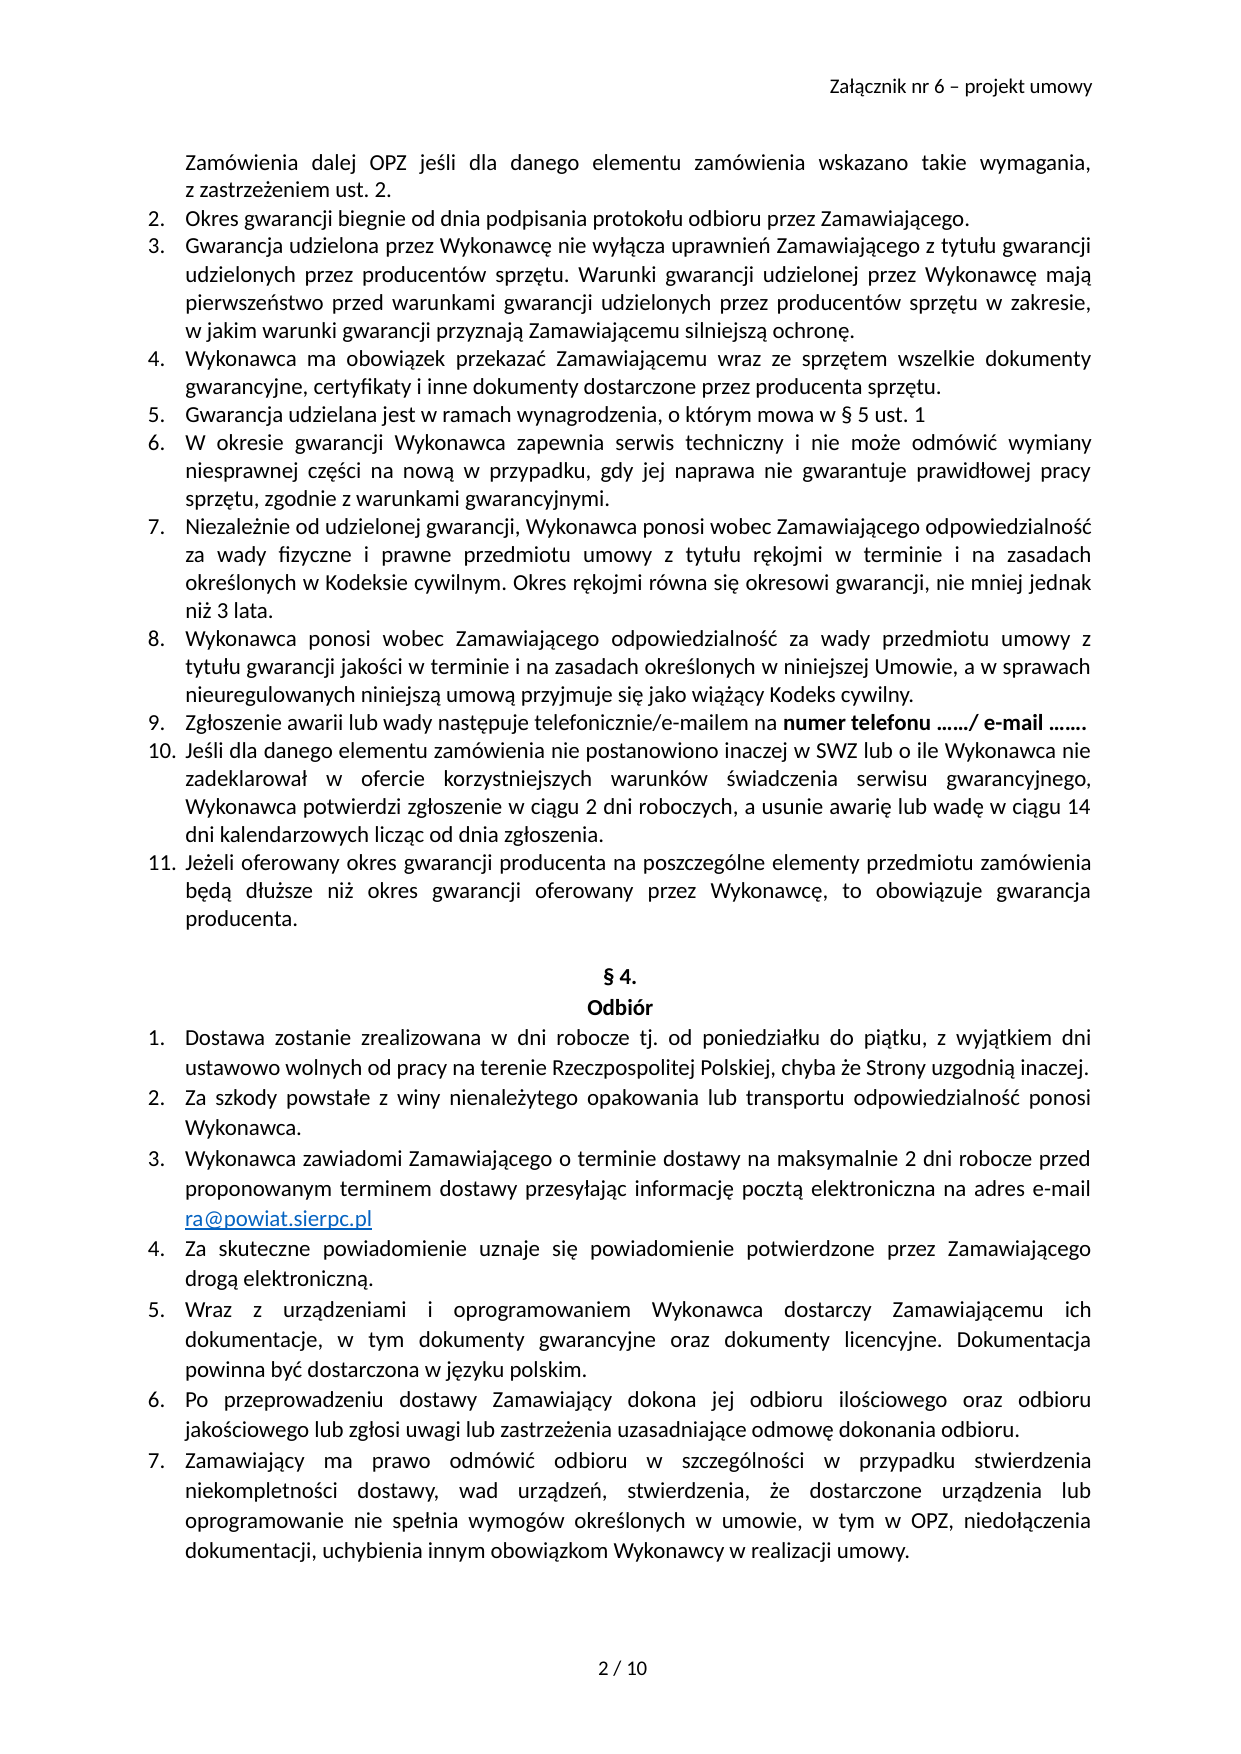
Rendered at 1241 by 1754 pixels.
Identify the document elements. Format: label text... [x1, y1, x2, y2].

list Okres gwarancji biegnie od dnia podpisania protokołu odbioru przez Zamawiającego. [148, 204, 1093, 232]
list Zamawiający ma prawo odmówić odbioru w szczególności w przypadku stwierdzenia niekompletności dostawy, wad urządzeń, stwierdzenia, że dostarczone urządzenia lub oprogramowanie nie spełnia wymogów określonych w umowie, w tym w OPZ, niedołączenia dokumentacji, uchybienia innym obowiązkom Wykonawcy w realizacji umowy. [148, 1446, 1093, 1564]
list Jeśli dla danego elementu zamówienia nie postanowiono inaczej w SWZ lub o ile Wykonawca nie zadeklarował w ofercie korzystniejszych warunków świadczenia serwisu gwarancyjnego, Wykonawca potwierdzi zgłoszenie w ciągu 2 dni roboczych, a usunie awarię lub wadę w ciągu 14 dni kalendarzowych licząc od dnia zgłoszenia. [148, 736, 1093, 848]
list Za skuteczne powiadomienie uznaje się powiadomienie potwierdzone przez Zamawiającego drogą elektroniczną. [148, 1234, 1093, 1292]
list Wykonawca ponosi wobec Zamawiającego odpowiedzialność za wady przedmiotu umowy z tytułu gwarancji jakości w terminie i na zasadach określonych w niniejszej Umowie, a w sprawach nieuregulowanych niniejszą umową przyjmuje się jako wiążący Kodeks cywilny. [148, 624, 1093, 708]
text § 4. [148, 962, 1093, 990]
list Wykonawca zawiadomi Zamawiającego o terminie dostawy na maksymalnie 2 dni robocze przed proponowanym terminem dostawy przesyłając informację pocztą elektroniczna na adres e-mail ra@powiat.sierpc.pl [148, 1144, 1093, 1232]
text Odbiór [148, 993, 1093, 1021]
list Po przeprowadzeniu dostawy Zamawiający dokona jej odbioru ilościowego oraz odbioru jakościowego lub zgłosi uwagi lub zastrzeżenia uzasadniające odmowę dokonania odbioru. [148, 1385, 1093, 1443]
list Za szkody powstałe z winy nienależytego opakowania lub transportu odpowiedzialność ponosi Wykonawca. [148, 1083, 1093, 1141]
list Gwarancja udzielona przez Wykonawcę nie wyłącza uprawnień Zamawiającego z tytułu gwarancji udzielonych przez producentów sprzętu. Warunki gwarancji udzielonej przez Wykonawcę mają pierwszeństwo przed warunkami gwarancji udzielonych przez producentów sprzętu w zakresie, w jakim warunki gwarancji przyznają Zamawiającemu silniejszą ochronę. [148, 232, 1093, 344]
list Wykonawca ma obowiązek przekazać Zamawiającemu wraz ze sprzętem wszelkie dokumenty gwarancyjne, certyfikaty i inne dokumenty dostarczone przez producenta sprzętu. [148, 344, 1093, 400]
list Wraz z urządzeniami i oprogramowaniem Wykonawca dostarczy Zamawiającemu ich dokumentacje, w tym dokumenty gwarancyjne oraz dokumenty licencyjne. Dokumentacja powinna być dostarczona w języku polskim. [148, 1295, 1093, 1383]
list Gwarancja udzielana jest w ramach wynagrodzenia, o którym mowa w § 5 ust. 1 [148, 400, 1093, 428]
list Dostawa zostanie zrealizowana w dni robocze tj. od poniedziałku do piątku, z wyjątkiem dni ustawowo wolnych od pracy na terenie Rzeczpospolitej Polskiej, chyba że Strony uzgodnią inaczej. [148, 1023, 1093, 1081]
list Zgłoszenie awarii lub wady następuje telefonicznie/e-mailem na numer telefonu ……/ e-mail ……. [148, 708, 1093, 736]
list Niezależnie od udzielonej gwarancji, Wykonawca ponosi wobec Zamawiającego odpowiedzialność za wady fizyczne i prawne przedmiotu umowy z tytułu rękojmi w terminie i na zasadach określonych w Kodeksie cywilnym. Okres rękojmi równa się okresowi gwarancji, nie mniej jednak niż 3 lata. [148, 512, 1093, 624]
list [148, 148, 1093, 204]
list W okresie gwarancji Wykonawca zapewnia serwis techniczny i nie może odmówić wymiany niesprawnej części na nową w przypadku, gdy jej naprawa nie gwarantuje prawidłowej pracy sprzętu, zgodnie z warunkami gwarancyjnymi. [148, 428, 1093, 512]
list Jeżeli oferowany okres gwarancji producenta na poszczególne elementy przedmiotu zamówienia będą dłuższe niż okres gwarancji oferowany przez Wykonawcę, to obowiązuje gwarancja producenta. [148, 848, 1093, 932]
